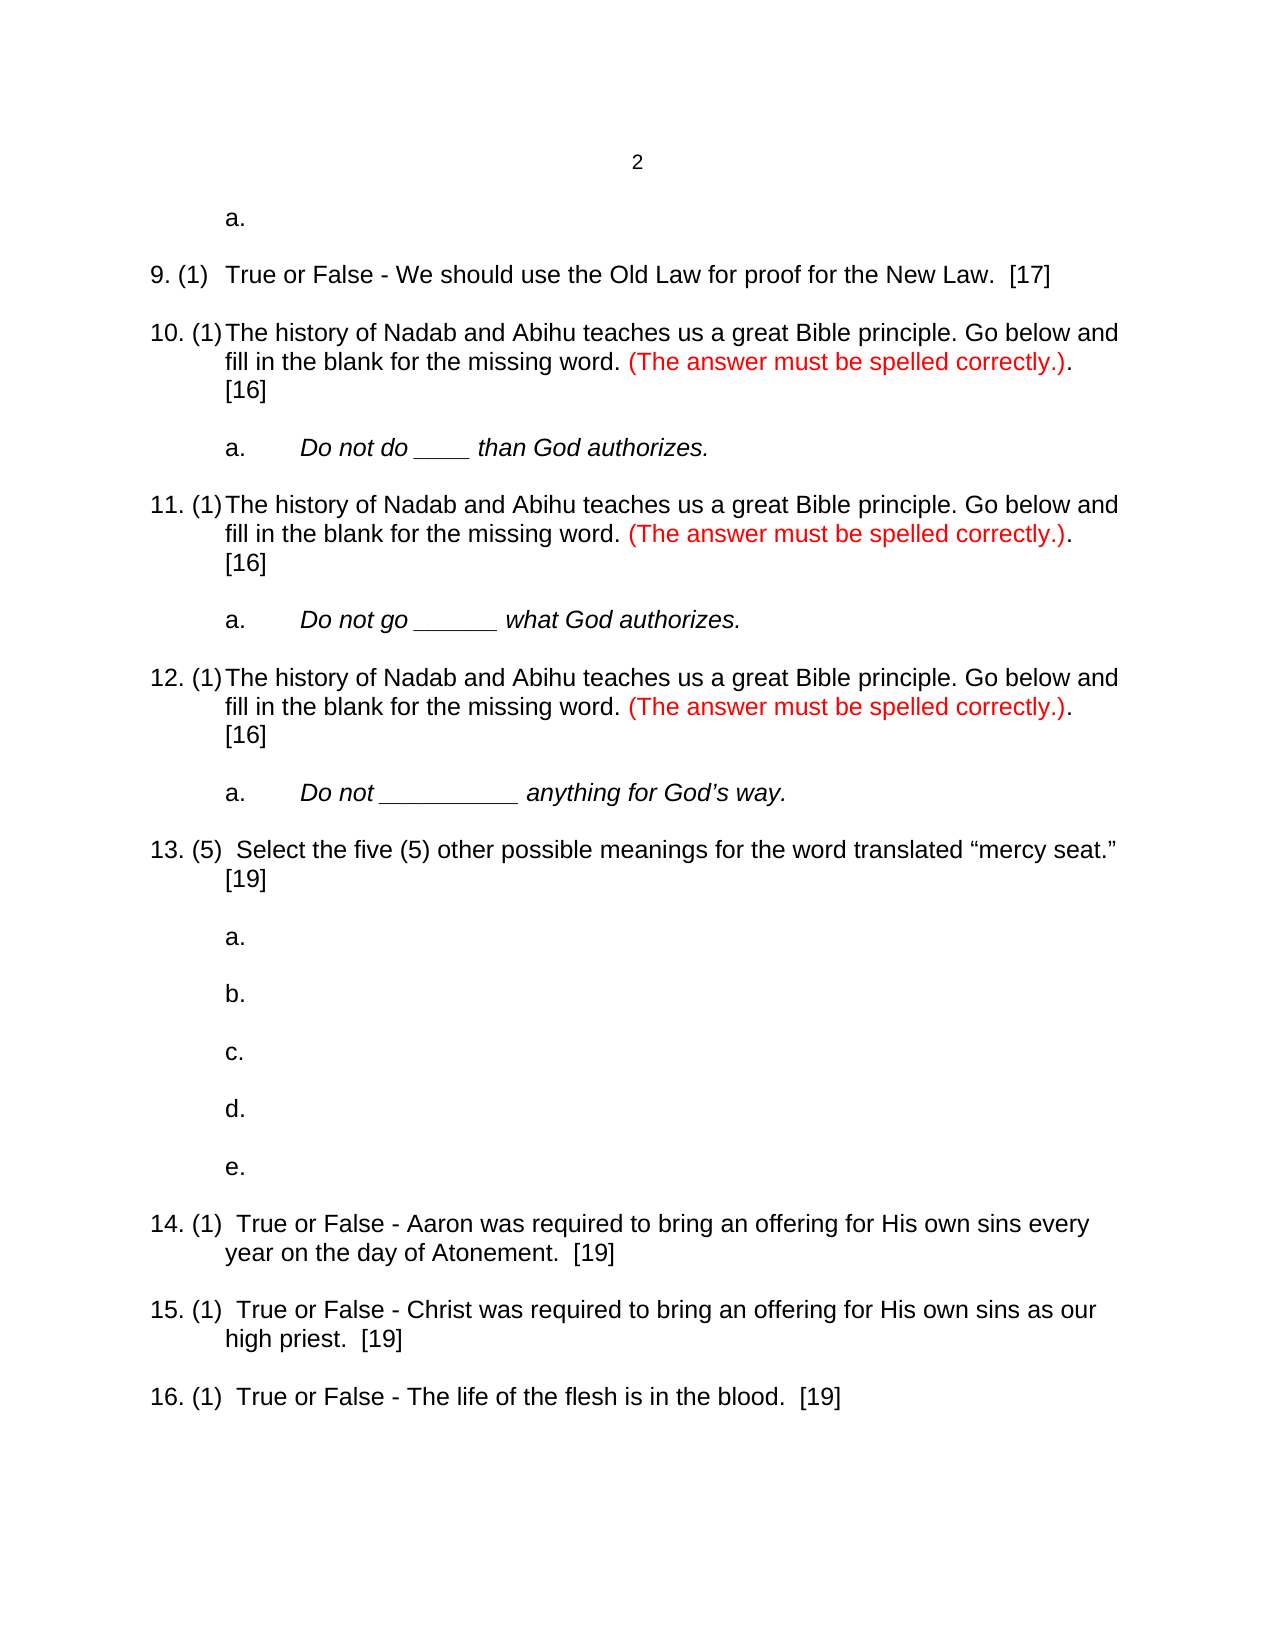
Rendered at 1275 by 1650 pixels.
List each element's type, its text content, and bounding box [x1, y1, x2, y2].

text 13. (5) Select the five (5) other possible meanings for the word translated “mercy seat.” [19] [150, 835, 1125, 893]
text 10. (1) The history of Nadab and Abihu teaches us a great Bible principle. Go below and fill in the blank for the missing word. (The answer must be spelled correctly.). [16] [150, 318, 1125, 404]
text d. [150, 1094, 1125, 1123]
text a. Do not do ____ than God authorizes. [150, 433, 1125, 461]
text 14. (1) True or False - Aaron was required to bring an offering for His own sins every year on the day of Atonement. [19] [150, 1209, 1125, 1266]
text 15. (1) True or False - Christ was required to bring an offering for His own sins as our high priest. [19] [150, 1295, 1125, 1353]
text b. [150, 979, 1125, 1008]
text 11. (1) The history of Nadab and Abihu teaches us a great Bible principle. Go below and fill in the blank for the missing word. (The answer must be spelled correctly.). [16] [150, 490, 1125, 576]
text a. [150, 203, 1125, 231]
text a. [150, 921, 1125, 950]
text 16. (1) True or False - The life of the flesh is in the blood. [19] [150, 1381, 1125, 1410]
text a. Do not __________ anything for God’s way. [150, 778, 1125, 806]
text c. [150, 1036, 1125, 1065]
text 9. (1) True or False - We should use the Old Law for proof for the New Law. [17] [150, 260, 1125, 289]
text a. Do not go ______ what God authorizes. [150, 605, 1125, 634]
text 12. (1) The history of Nadab and Abihu teaches us a great Bible principle. Go below and fill in the blank for the missing word. (The answer must be spelled correctly.). [16] [150, 663, 1125, 749]
text e. [225, 1151, 1125, 1180]
